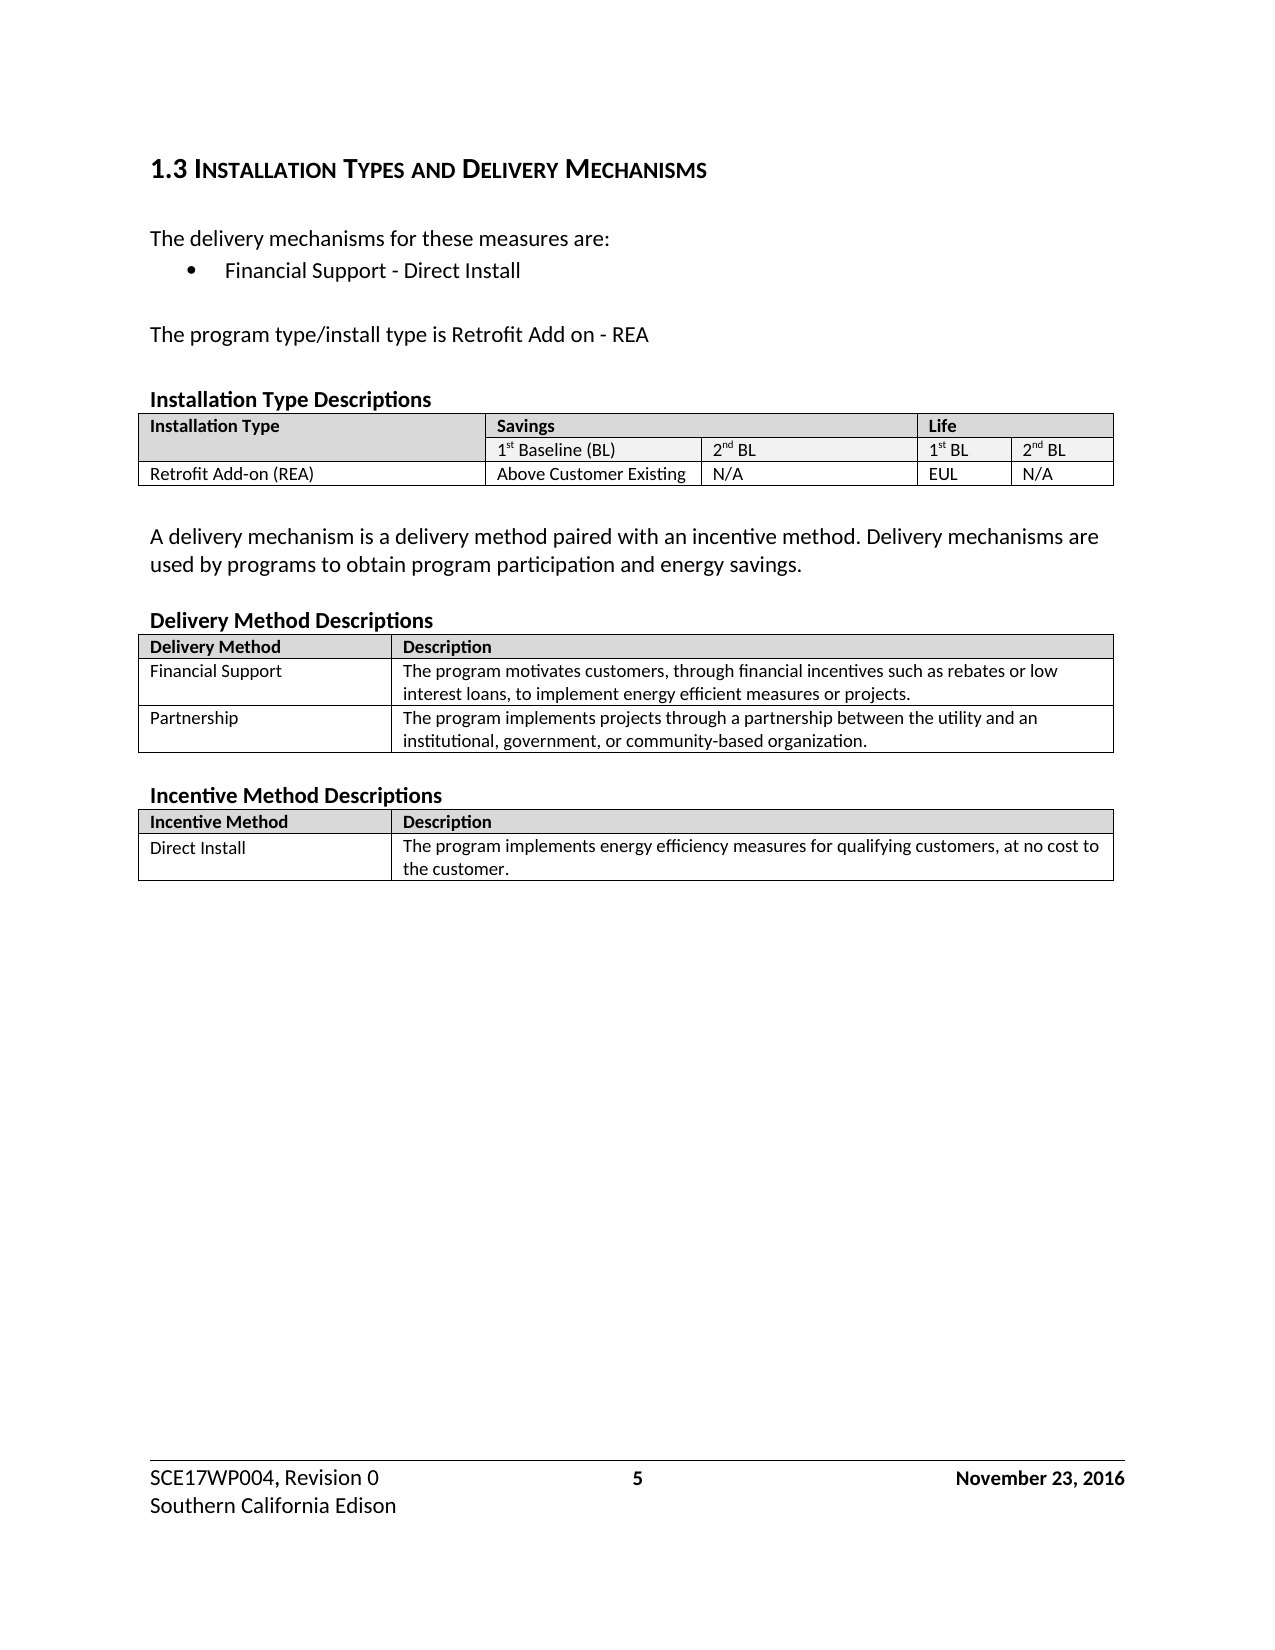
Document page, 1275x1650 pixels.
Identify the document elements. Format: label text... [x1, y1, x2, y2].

table_cell 1st Baseline (BL) [486, 438, 701, 461]
table_header Description [392, 810, 1113, 833]
table_cell N/A [702, 462, 917, 485]
text Installation Type Descriptions [150, 385, 1125, 413]
table_cell The program implements energy efficiency measures for qualifying customers, at no cost to the customer. [392, 834, 1113, 880]
text Delivery Method Descriptions [150, 606, 1125, 634]
table_cell 2nd BL [1012, 438, 1113, 461]
table_cell The program implements projects through a partnership between the utility and an institutional, government, or community-based organization. [392, 706, 1113, 752]
table_cell Above Customer Existing [486, 462, 701, 485]
text Incentive Method Descriptions [150, 781, 1125, 809]
table_cell Retrofit Add-on (REA) [139, 462, 485, 485]
table_header Savings [486, 414, 917, 437]
text A delivery mechanism is a delivery method paired with an incentive method. Delivery mechanisms are used by programs to obtain program participation and energy savings. [150, 522, 1125, 578]
text The delivery mechanisms for these measures are: [150, 224, 1125, 252]
table_cell Partnership [139, 706, 391, 752]
table_header Incentive Method [139, 810, 391, 833]
text The program type/install type is Retrofit Add on - REA [150, 321, 1125, 349]
table_cell Direct Install [139, 834, 391, 880]
table_header Description [392, 635, 1113, 658]
table_header Installation Type [139, 414, 485, 461]
table_cell Financial Support [139, 659, 391, 705]
table_cell 1st BL [918, 438, 1011, 461]
table_cell 2nd BL [702, 438, 917, 461]
table_header Life [918, 414, 1113, 437]
list Financial Support - Direct Install [187, 256, 1125, 284]
table_cell N/A [1012, 462, 1113, 485]
table_header Delivery Method [139, 635, 391, 658]
table_cell The program motivates customers, through financial incentives such as rebates or low interest loans, to implement energy efficient measures or projects. [392, 659, 1113, 705]
subtitle 1.3 Installation Types and Delivery Mechanisms [150, 150, 1125, 186]
table_cell EUL [918, 462, 1011, 485]
